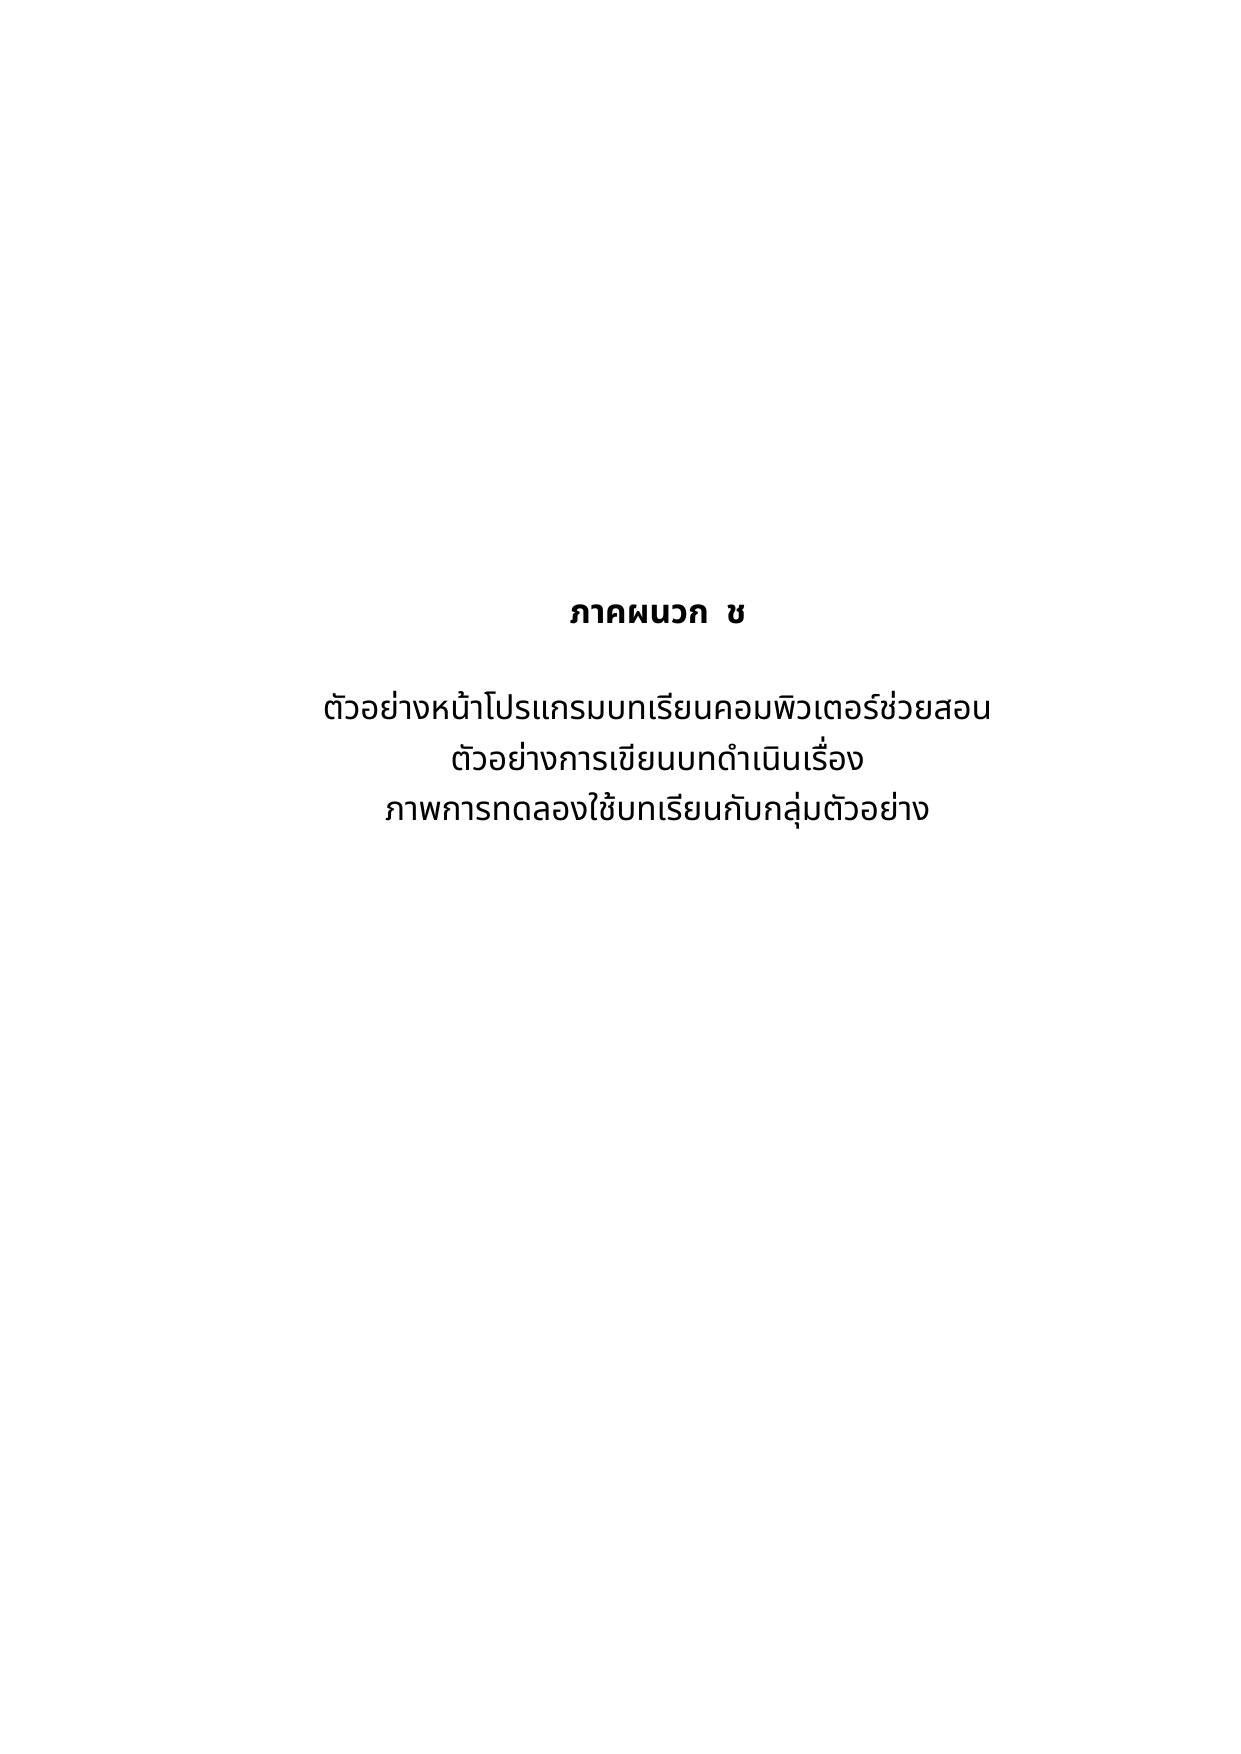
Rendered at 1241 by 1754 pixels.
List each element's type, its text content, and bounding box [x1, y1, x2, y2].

text ภาพการทดลองใช้บทเรียนกับกลุ่มตัวอย่าง [225, 785, 1090, 835]
text ตัวอย่างการเขียนบทดำเนินเรื่อง [225, 734, 1090, 785]
text ภาคผนวก ช [225, 588, 1090, 639]
text ตัวอย่างหน้าโปรแกรมบทเรียนคอมพิวเตอร์ช่วยสอน [225, 684, 1090, 734]
